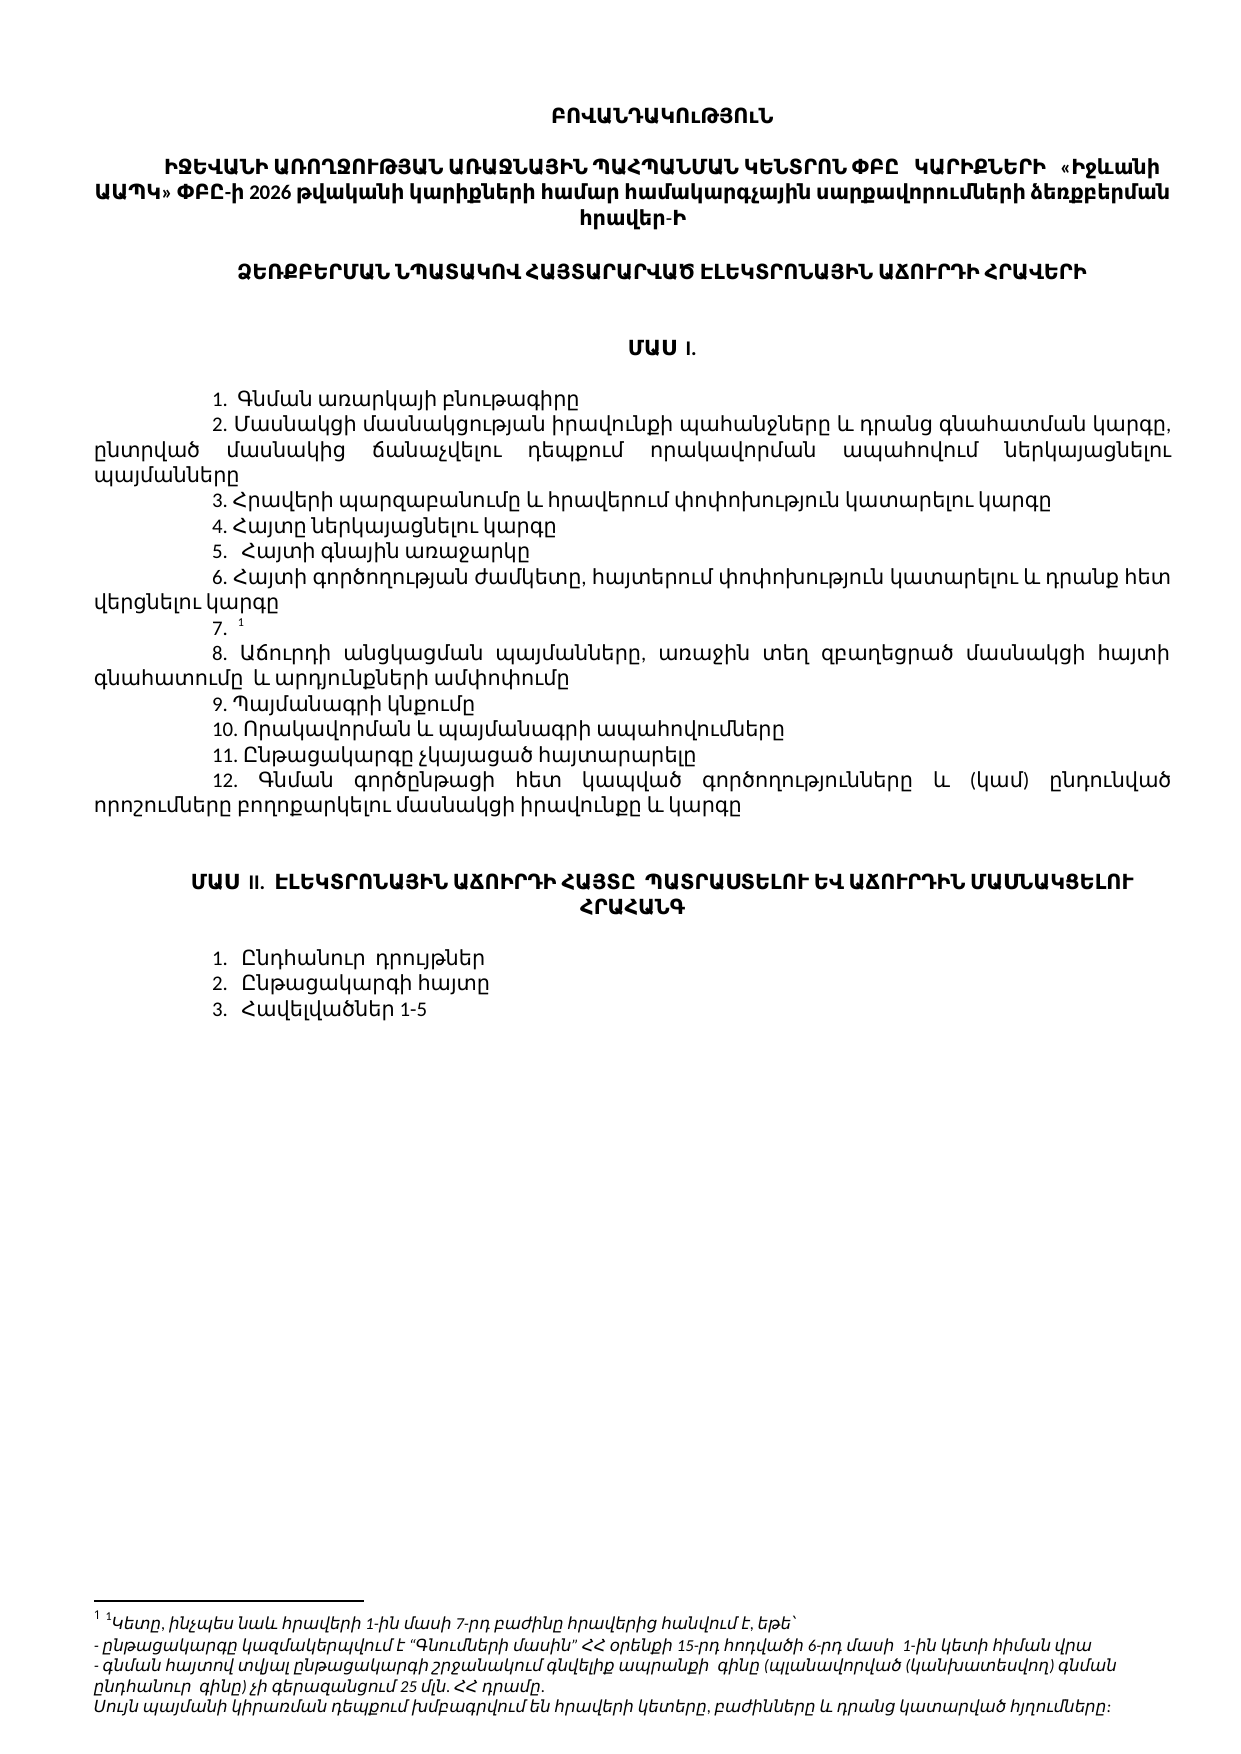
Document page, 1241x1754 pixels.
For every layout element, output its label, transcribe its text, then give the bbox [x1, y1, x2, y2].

text 11. Ընթացակարգը չկայացած հայտարարելը [94, 742, 1171, 767]
text 3. Հավելվածներ 1-5 [94, 996, 1171, 1021]
text 6. Հայտի գործողության ժամկետը, հայտերում փոփոխություն կատարելու և դրանք հետ վերցնելու կարգը [94, 564, 1171, 615]
text ԻՋԵՎԱՆԻ ԱՌՈՂՋՈՒԹՅԱՆ ԱՌԱՋՆԱՅԻՆ ՊԱՀՊԱՆՄԱՆ ԿԵՆՏՐՈՆ ՓԲԸ ԿԱՐԻՔՆԵՐԻ «Իջևանի ԱԱՊԿ» ՓԲԸ-ի 2026 թվականի կարիքների համար համակարգչային սարքավորումների ձեռքբերման հրավեր-Ի [94, 154, 1171, 230]
text 1. Գնման առարկայի բնութագիրը [94, 386, 1171, 411]
text ԲՈՎԱՆԴԱԿՈւԹՅՈւՆ [94, 103, 1171, 128]
text 7. 1 [94, 615, 1171, 640]
text 5. Հայտի գնային առաջարկը [94, 538, 1171, 564]
text ՄԱՍ II. ԷԼԵԿՏՐՈՆԱՅԻՆ ԱՃՈԻՐԴԻ ՀԱՅՏԸ ՊԱՏՐԱՍՏԵԼՈՒ ԵՎ ԱՃՈՒՐԴԻՆ ՄԱՍՆԱԿՑԵԼՈՒ ՀՐԱՀԱՆԳ [94, 869, 1171, 920]
text 12. Գնման գործընթացի հետ կապված գործողությունները և (կամ) ընդունված որոշումները բողոքարկելու մասնակցի իրավունքը և կարգը [94, 767, 1171, 818]
text 3. Հրավերի պարզաբանումը և հրավերում փոփոխություն կատարելու կարգը [94, 488, 1171, 513]
text 10. Որակավորման և պայմանագրի ապահովումները [94, 716, 1171, 742]
text 9. Պայմանագրի կնքումը [94, 691, 1171, 716]
text ՄԱՍ I. [94, 335, 1171, 361]
text 4. Հայտը ներկայացնելու կարգը [94, 513, 1171, 538]
text 2. Ընթացակարգի հայտը [94, 971, 1171, 996]
text 2. Մասնակցի մասնակցության իրավունքի պահանջները և դրանց գնահատման կարգը, ընտրված մասնակից ճանաչվելու դեպքում որակավորման ապահովում ներկայացնելու պայմանները [94, 411, 1171, 488]
text 1. Ընդհանուր դրույթներ [94, 945, 1171, 971]
text ՁԵՌՔԲԵՐՄԱՆ ՆՊԱՏԱԿՈՎ ՀԱՅՏԱՐԱՐՎԱԾ ԷԼԵԿՏՐՈՆԱՅԻՆ ԱՃՈՒՐԴԻ ՀՐԱՎԵՐԻ [94, 259, 1171, 284]
text 8. Աճուրդի անցկացման պայմանները, առաջին տեղ զբաղեցրած մասնակցի հայտի գնահատումը և արդյունքների ամփոփումը [94, 640, 1171, 691]
